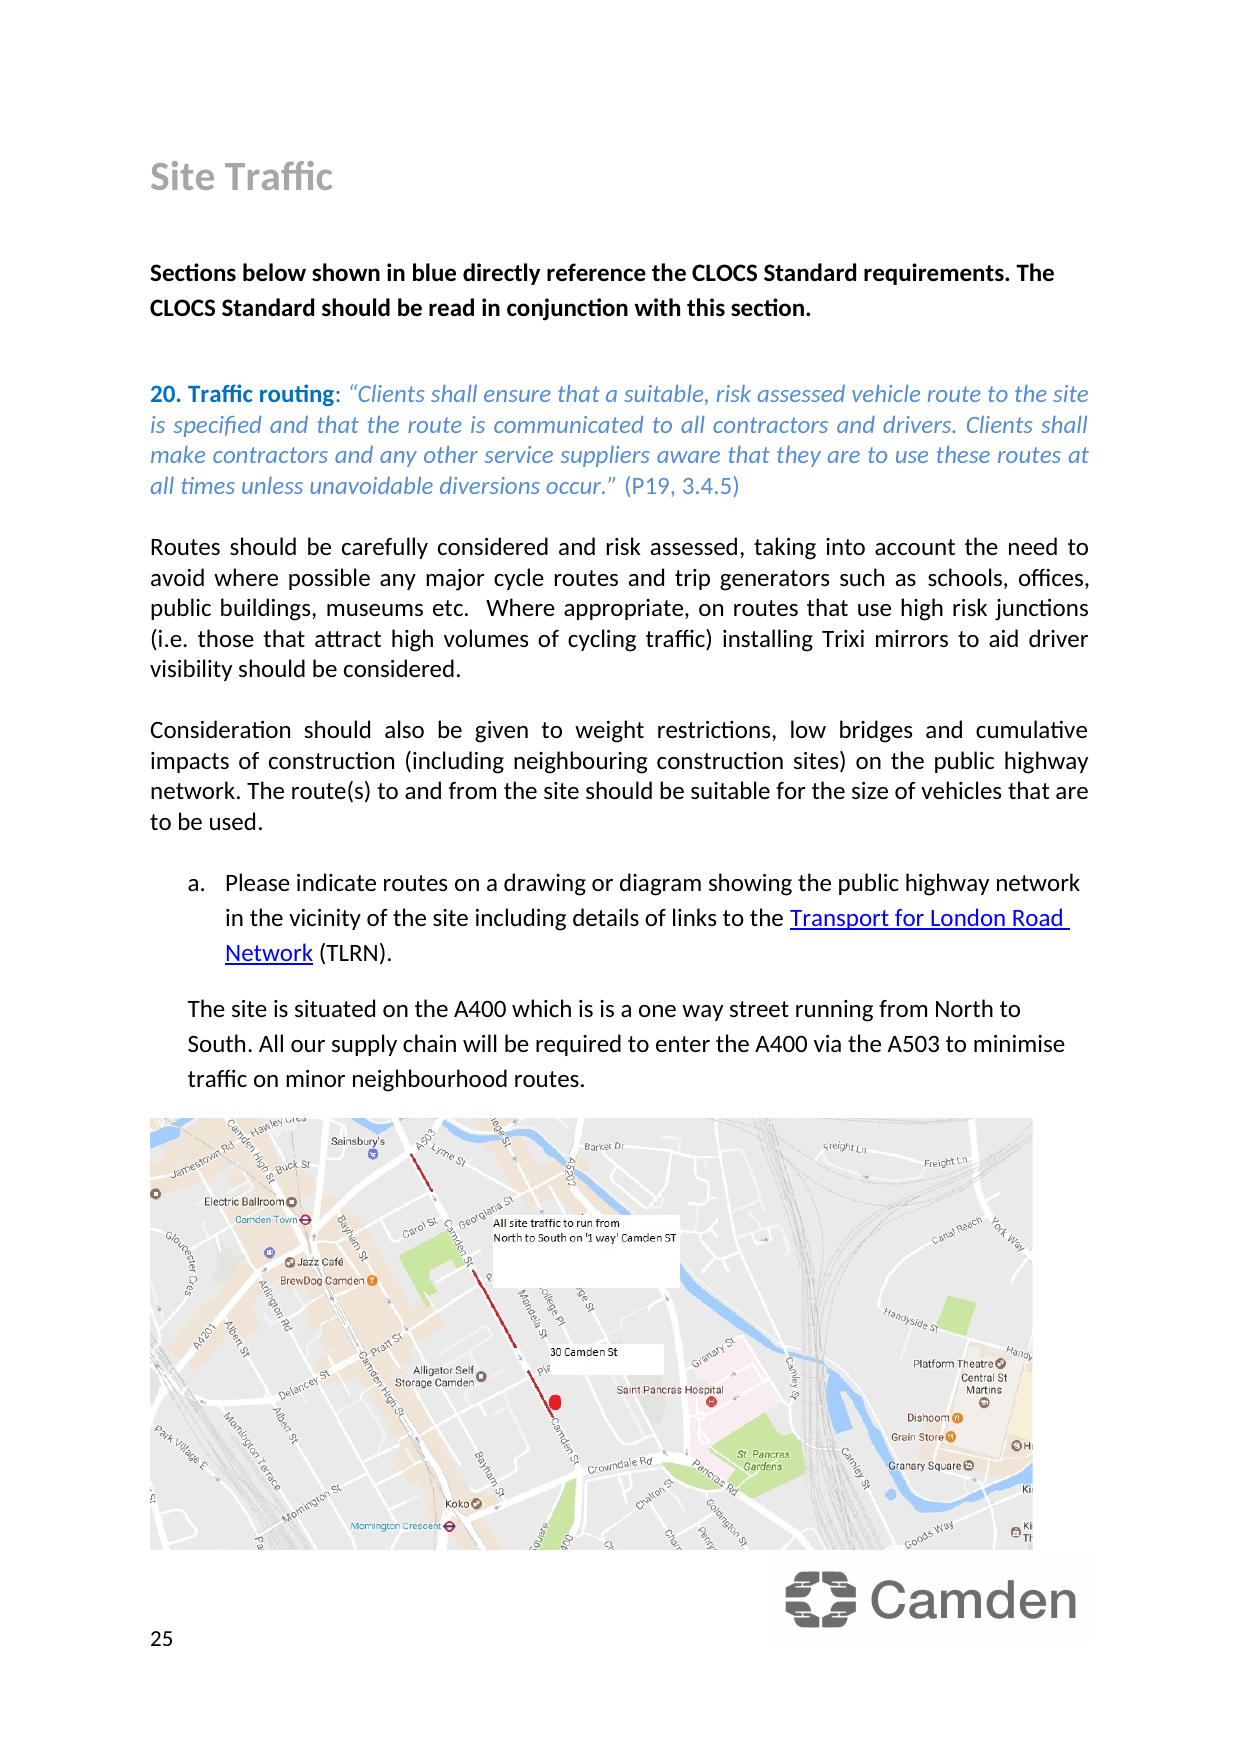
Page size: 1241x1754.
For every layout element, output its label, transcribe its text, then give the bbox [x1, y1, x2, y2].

text Routes should be carefully considered and risk assessed, taking into account the need to avoid where possible any major cycle routes and trip generators such as schools, offices, public buildings, museums etc. Where appropriate, on routes that use high risk junctions (i.e. those that attract high volumes of cycling traffic) installing Trixi mirrors to aid driver visibility should be considered. [150, 531, 1090, 684]
text Site Traffic [150, 150, 1090, 201]
text 20. Traffic routing: “Clients shall ensure that a suitable, risk assessed vehicle route to the site is specified and that the route is communicated to all contractors and drivers. Clients shall make contractors and any other service suppliers aware that they are to use these routes at all times unless unavoidable diversions occur.” (P19, 3.4.5) [150, 379, 1090, 501]
picture [770, 1552, 1091, 1647]
text Consideration should also be given to weight restrictions, low bridges and cumulative impacts of construction (including neighbouring construction sites) on the public highway network. The route(s) to and from the site should be suitable for the size of vehicles that are to be used. [150, 714, 1090, 836]
text Sections below shown in blue directly reference the CLOCS Standard requirements. The CLOCS Standard should be read in conjunction with this section. [150, 257, 1090, 323]
picture [150, 1118, 1033, 1550]
text The site is situated on the A400 which is is a one way street running from North to South. All our supply chain will be required to enter the A400 via the A503 to minimise traffic on minor neighbourhood routes. [187, 993, 1090, 1093]
list Please indicate routes on a drawing or diagram showing the public highway network in the vicinity of the site including details of links to the Transport for London Road Network (TLRN). [187, 867, 1090, 967]
